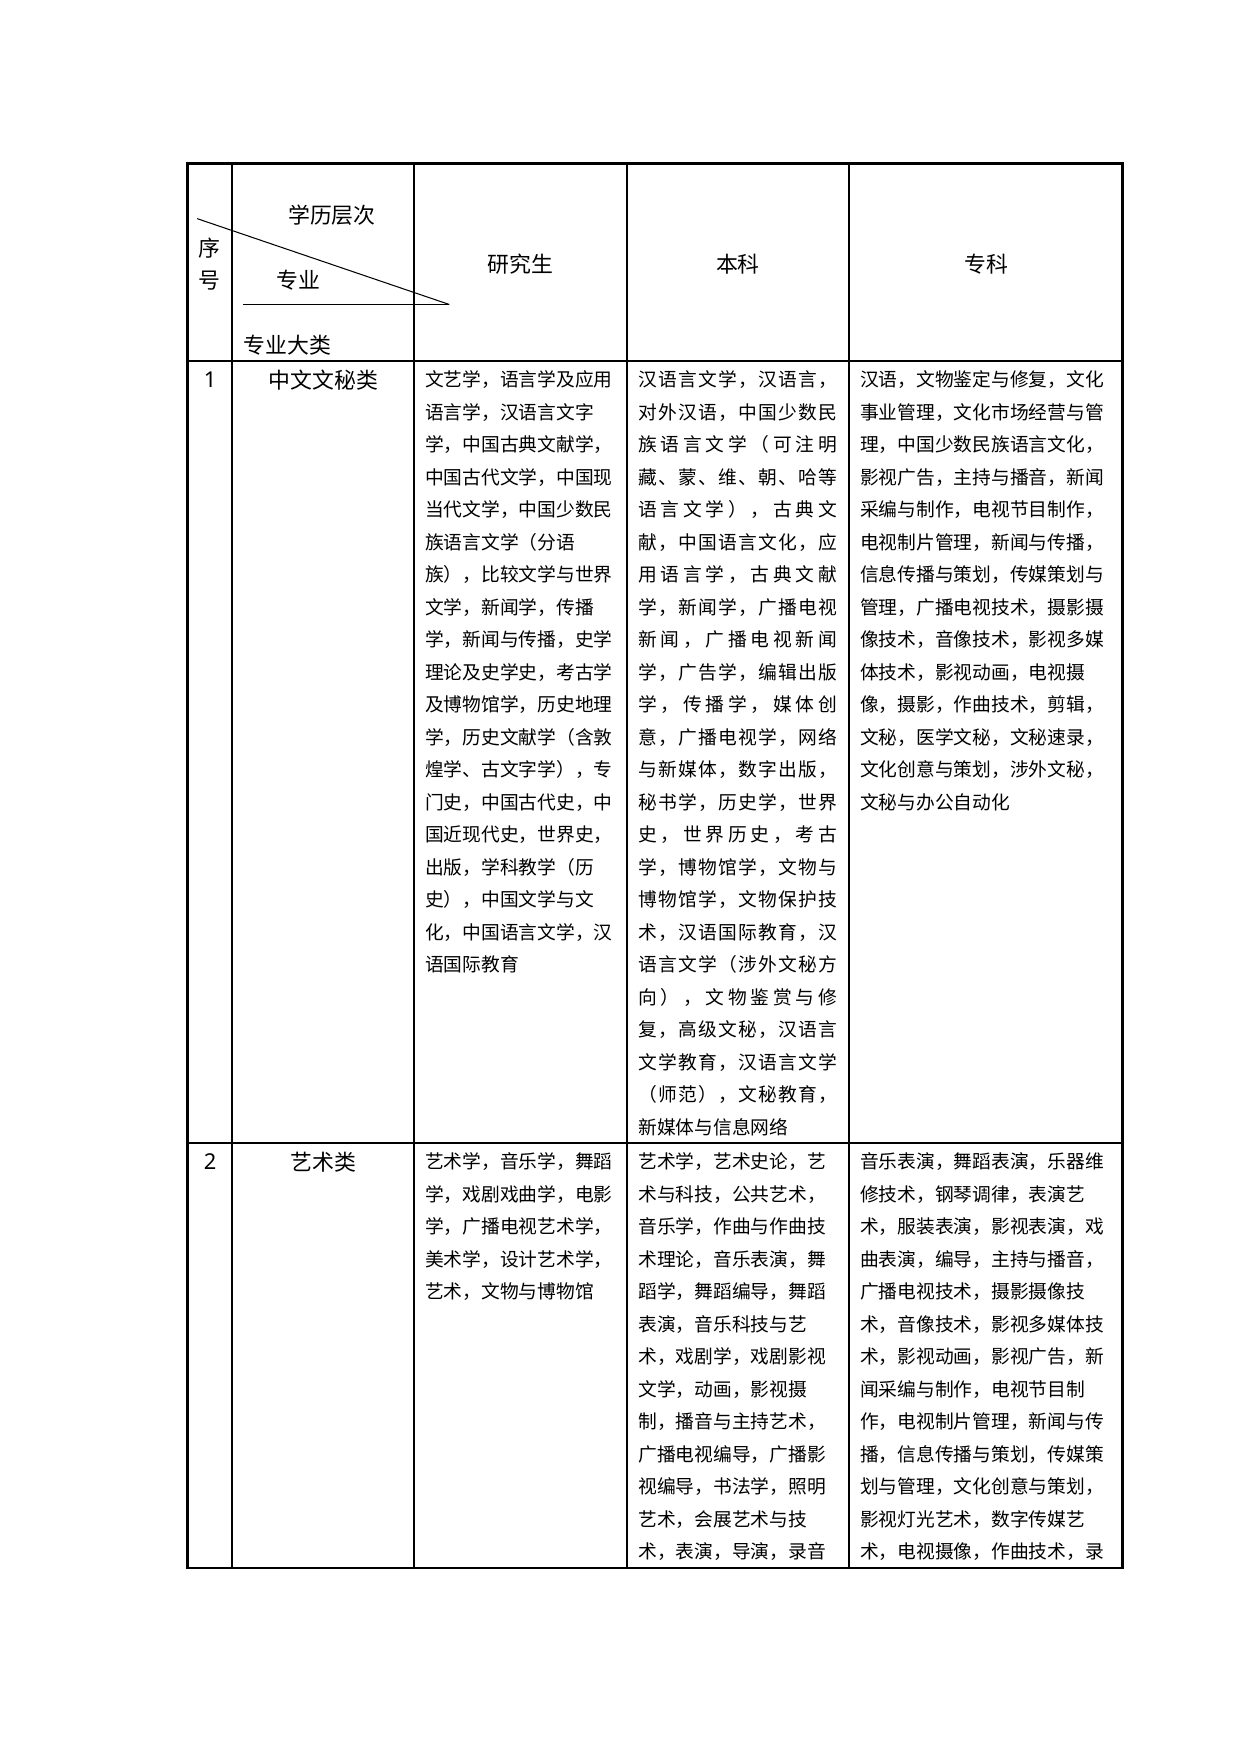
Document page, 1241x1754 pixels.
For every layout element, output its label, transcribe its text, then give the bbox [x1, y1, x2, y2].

table_cell 汉语言文学，汉语言，对外汉语，中国少数民族语言文学（可注明藏、蒙、维、朝、哈等语言文学），古典文献，中国语言文化，应用语言学，古典文献学，新闻学，广播电视新闻，广播电视新闻学，广告学，编辑出版学，传播学，媒体创意，广播电视学，网络与新媒体，数字出版，秘书学，历史学，世界史，世界历史，考古学，博物馆学，文物与博物馆学，文物保护技术，汉语国际教育，汉语言文学（涉外文秘方向），文物鉴赏与修复，高级文秘，汉语言文学教育，汉语言文学（师范），文秘教育，新媒体与信息网络 [628, 362, 848, 1142]
table_header 专科 [850, 165, 1121, 360]
table_header 序号 [189, 165, 231, 360]
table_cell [415, 1144, 626, 1567]
table_cell 中文文秘类 [233, 362, 413, 1142]
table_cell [850, 1144, 1121, 1567]
table_header 研究生 [415, 165, 626, 360]
table_cell 文艺学，语言学及应用语言学，汉语言文字学，中国古典文献学，中国古代文学，中国现当代文学，中国少数民族语言文学（分语族），比较文学与世界文学，新闻学，传播学，新闻与传播，史学理论及史学史，考古学及博物馆学，历史地理学，历史文献学（含敦煌学、古文字学），专门史，中国古代史，中国近现代史，世界史，出版，学科教学（历史），中国文学与文化，中国语言文学，汉语国际教育 [415, 362, 626, 1142]
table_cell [628, 1144, 848, 1567]
table_cell 艺术类 [233, 1144, 413, 1567]
table_cell 1 [189, 362, 231, 1142]
table_cell 2 [189, 1144, 231, 1567]
table_header 学历层次 专业 专业大类 [233, 165, 413, 360]
table_cell 汉语，文物鉴定与修复，文化事业管理，文化市场经营与管理，中国少数民族语言文化，影视广告，主持与播音，新闻采编与制作，电视节目制作，电视制片管理，新闻与传播，信息传播与策划，传媒策划与管理，广播电视技术，摄影摄像技术，音像技术，影视多媒体技术，影视动画，电视摄像，摄影，作曲技术，剪辑，文秘，医学文秘，文秘速录，文化创意与策划，涉外文秘，文秘与办公自动化 [850, 362, 1121, 1142]
table_header 本科 [628, 165, 848, 360]
